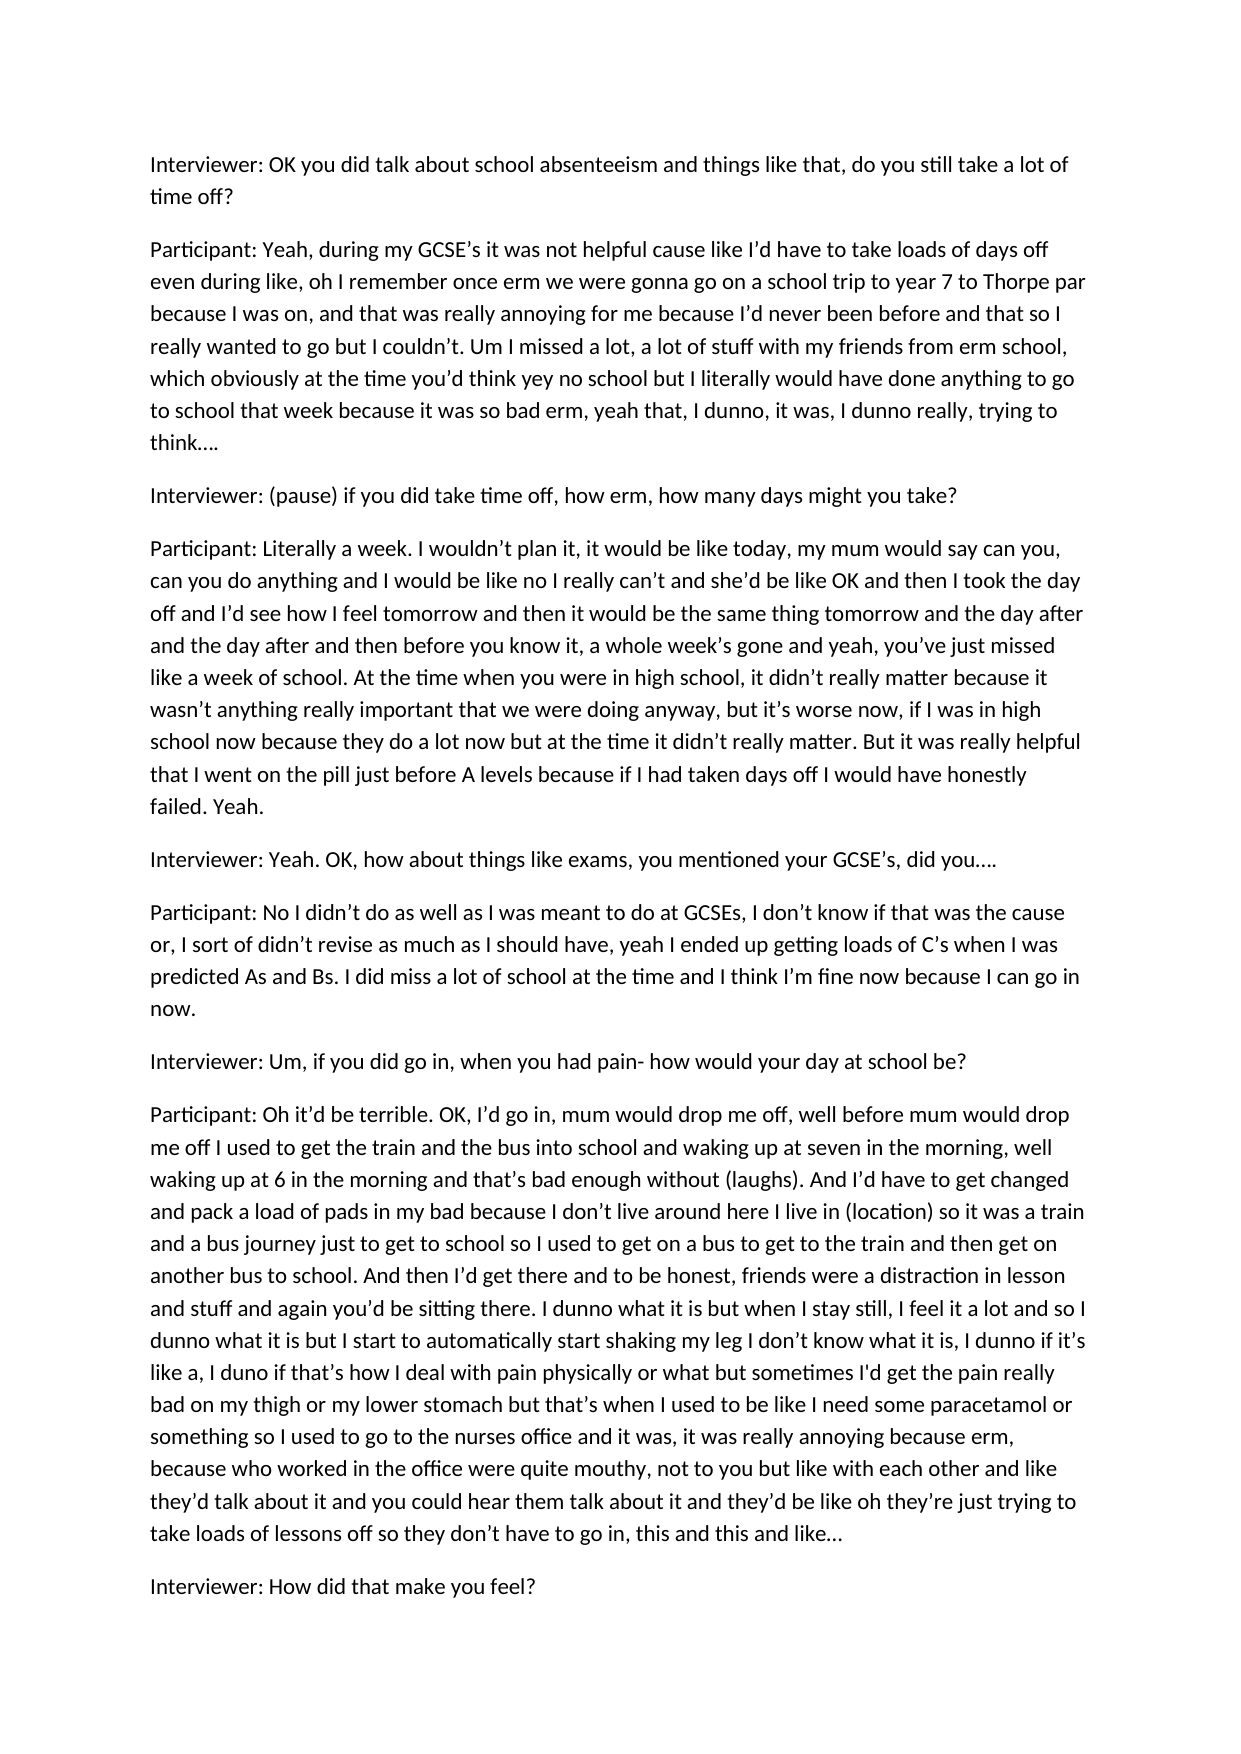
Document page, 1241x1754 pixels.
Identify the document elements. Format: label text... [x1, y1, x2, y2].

text Participant: Oh it’d be terrible. OK, I’d go in, mum would drop me off, well before mum would drop me off I used to get the train and the bus into school and waking up at seven in the morning, well waking up at 6 in the morning and that’s bad enough without (laughs). And I’d have to get changed and pack a load of pads in my bad because I don’t live around here I live in (location) so it was a train and a bus journey just to get to school so I used to get on a bus to get to the train and then get on another bus to school. And then I’d get there and to be honest, friends were a distraction in lesson and stuff and again you’d be sitting there. I dunno what it is but when I stay still, I feel it a lot and so I dunno what it is but I start to automatically start shaking my leg I don’t know what it is, I dunno if it’s like a, I duno if that’s how I deal with pain physically or what but sometimes I'd get the pain really bad on my thigh or my lower stomach but that’s when I used to be like I need some paracetamol or something so I used to go to the nurses office and it was, it was really annoying because erm, because who worked in the office were quite mouthy, not to you but like with each other and like they’d talk about it and you could hear them talk about it and they’d be like oh they’re just trying to take loads of lessons off so they don’t have to go in, this and this and like… [150, 1101, 1090, 1547]
text Interviewer: OK you did talk about school absenteeism and things like that, do you still take a lot of time off? [150, 150, 1090, 210]
text Interviewer: (pause) if you did take time off, how erm, how many days might you take? [150, 481, 1090, 509]
text Participant: No I didn’t do as well as I was meant to do at GCSEs, I don’t know if that was the cause or, I sort of didn’t revise as much as I should have, yeah I ended up getting loads of C’s when I was predicted As and Bs. I did miss a lot of school at the time and I think I’m fine now because I can go in now. [150, 898, 1090, 1022]
text Interviewer: Yeah. OK, how about things like exams, you mentioned your GCSE’s, did you…. [150, 845, 1090, 873]
text Participant: Yeah, during my GCSE’s it was not helpful cause like I’d have to take loads of days off even during like, oh I remember once erm we were gonna go on a school trip to year 7 to Thorpe par because I was on, and that was really annoying for me because I’d never been before and that so I really wanted to go but I couldn’t. Um I missed a lot, a lot of stuff with my friends from erm school, which obviously at the time you’d think yey no school but I literally would have done anything to go to school that week because it was so bad erm, yeah that, I dunno, it was, I dunno really, trying to think…. [150, 235, 1090, 456]
text Participant: Literally a week. I wouldn’t plan it, it would be like today, my mum would say can you, can you do anything and I would be like no I really can’t and she’d be like OK and then I took the day off and I’d see how I feel tomorrow and then it would be the same thing tomorrow and the day after and the day after and then before you know it, a whole week’s gone and yeah, you’ve just missed like a week of school. At the time when you were in high school, it didn’t really matter because it wasn’t anything really important that we were doing anyway, but it’s worse now, if I was in high school now because they do a lot now but at the time it didn’t really matter. But it was really helpful that I went on the pill just before A levels because if I had taken days off I would have honestly failed. Yeah. [150, 534, 1090, 820]
text Interviewer: Um, if you did go in, when you had pain- how would your day at school be? [150, 1047, 1090, 1076]
text Interviewer: How did that make you feel? [150, 1572, 1090, 1600]
